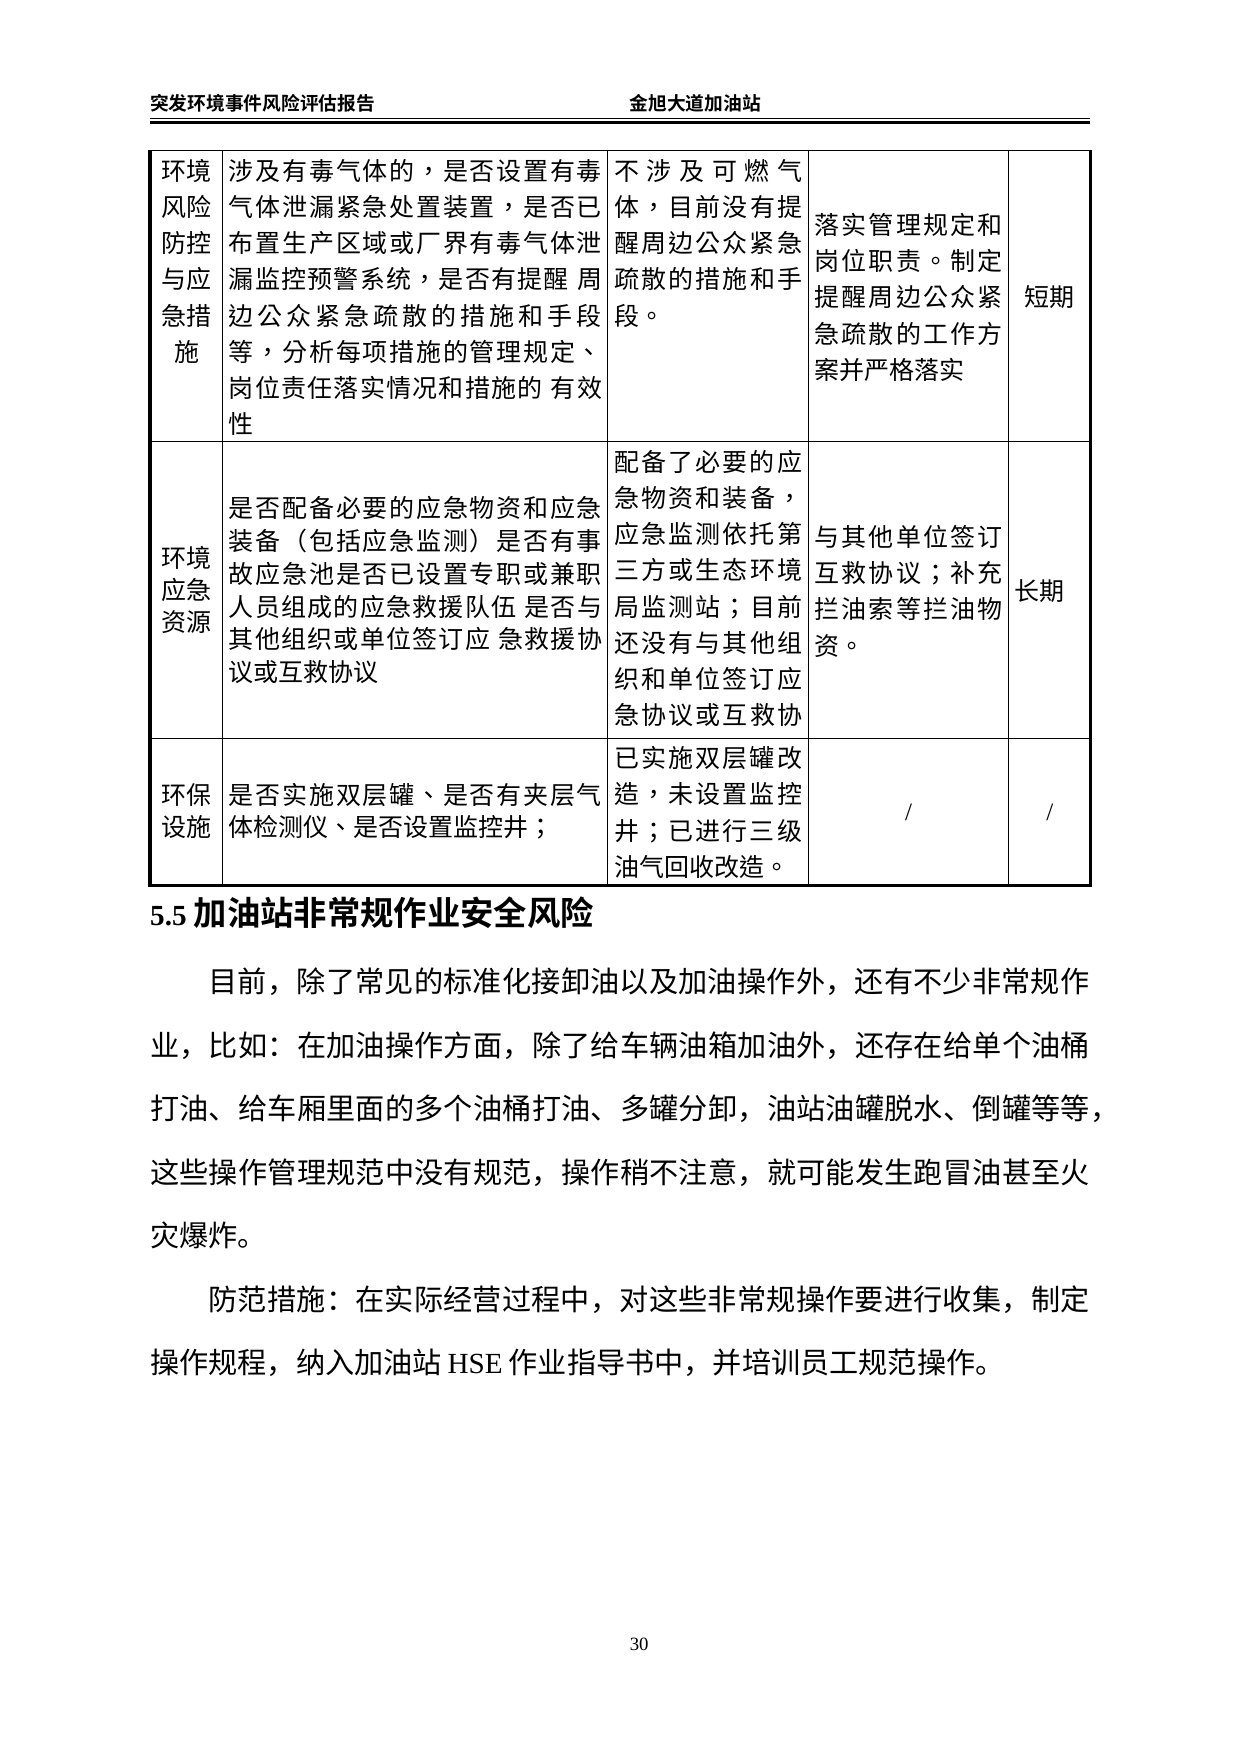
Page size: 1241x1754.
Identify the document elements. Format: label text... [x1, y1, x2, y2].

subtitle 5.5 加油站非常规作业安全风险 [150, 887, 1090, 935]
table_cell 涉及有毒气体的，是否设置有毒气体泄漏紧急处置装置，是否已布置生产区域或厂界有毒气体泄漏监控预警系统，是否有提醒 周边公众紧急疏散的措施和手段等，分析每项措施的管理规定、岗位责任落实情况和措施的 有效性 [223, 151, 607, 441]
table_cell 环保设施 [152, 739, 222, 883]
table_cell 落实管理规定和岗位职责。制定提醒周边公众紧急疏散的工作方案并严格落实 [809, 151, 1008, 441]
table_cell / [809, 739, 1008, 883]
table_cell 不涉及可燃气体，目前没有提醒周边公众紧急疏散的措施和手段。 [608, 151, 808, 441]
table_cell 环境应急资源 [152, 442, 222, 737]
table_cell 是否实施双层罐、是否有夹层气 体检测仪、是否设置监控井； [223, 739, 607, 883]
table_cell 环境 风险 防控 与应 急措施 [152, 151, 222, 441]
text 防范措施：在实际经营过程中，对这些非常规操作要进行收集，制定操作规程，纳入加油站HSE作业指导书中，并培训员工规范操作。 [150, 1276, 1090, 1382]
table_cell 是否配备必要的应急物资和应急装备（包括应急监测）是否有事故应急池是否已设置专职或兼职人员组成的应急救援队伍 是否与其他组织或单位签订应 急救援协议或互救协议 [223, 442, 607, 737]
table_cell 已实施双层罐改造，未设置监控井；已进行三级油气回收改造。 [608, 739, 808, 883]
table_cell / [1009, 739, 1089, 883]
table_cell 配备了必要的应急物资和装备，应急监测依托第三方或生态环境局监测站；目前还没有与其他组织和单位签订应急协议或互救协议。缺乏拦油索等物资。 [608, 442, 808, 737]
table_cell 与其他单位签订互救协议；补充拦油索等拦油物资。 [809, 442, 1008, 737]
table_cell 短期 [1009, 151, 1089, 441]
table_cell 长期 [1009, 442, 1089, 737]
text 目前，除了常见的标准化接卸油以及加油操作外，还有不少非常规作业，比如：在加油操作方面，除了给车辆油箱加油外，还存在给单个油桶打油、给车厢里面的多个油桶打油、多罐分卸，油站油罐脱水、倒罐等等，这些操作管理规范中没有规范，操作稍不注意，就可能发生跑冒油甚至火灾爆炸。 [150, 959, 1090, 1255]
